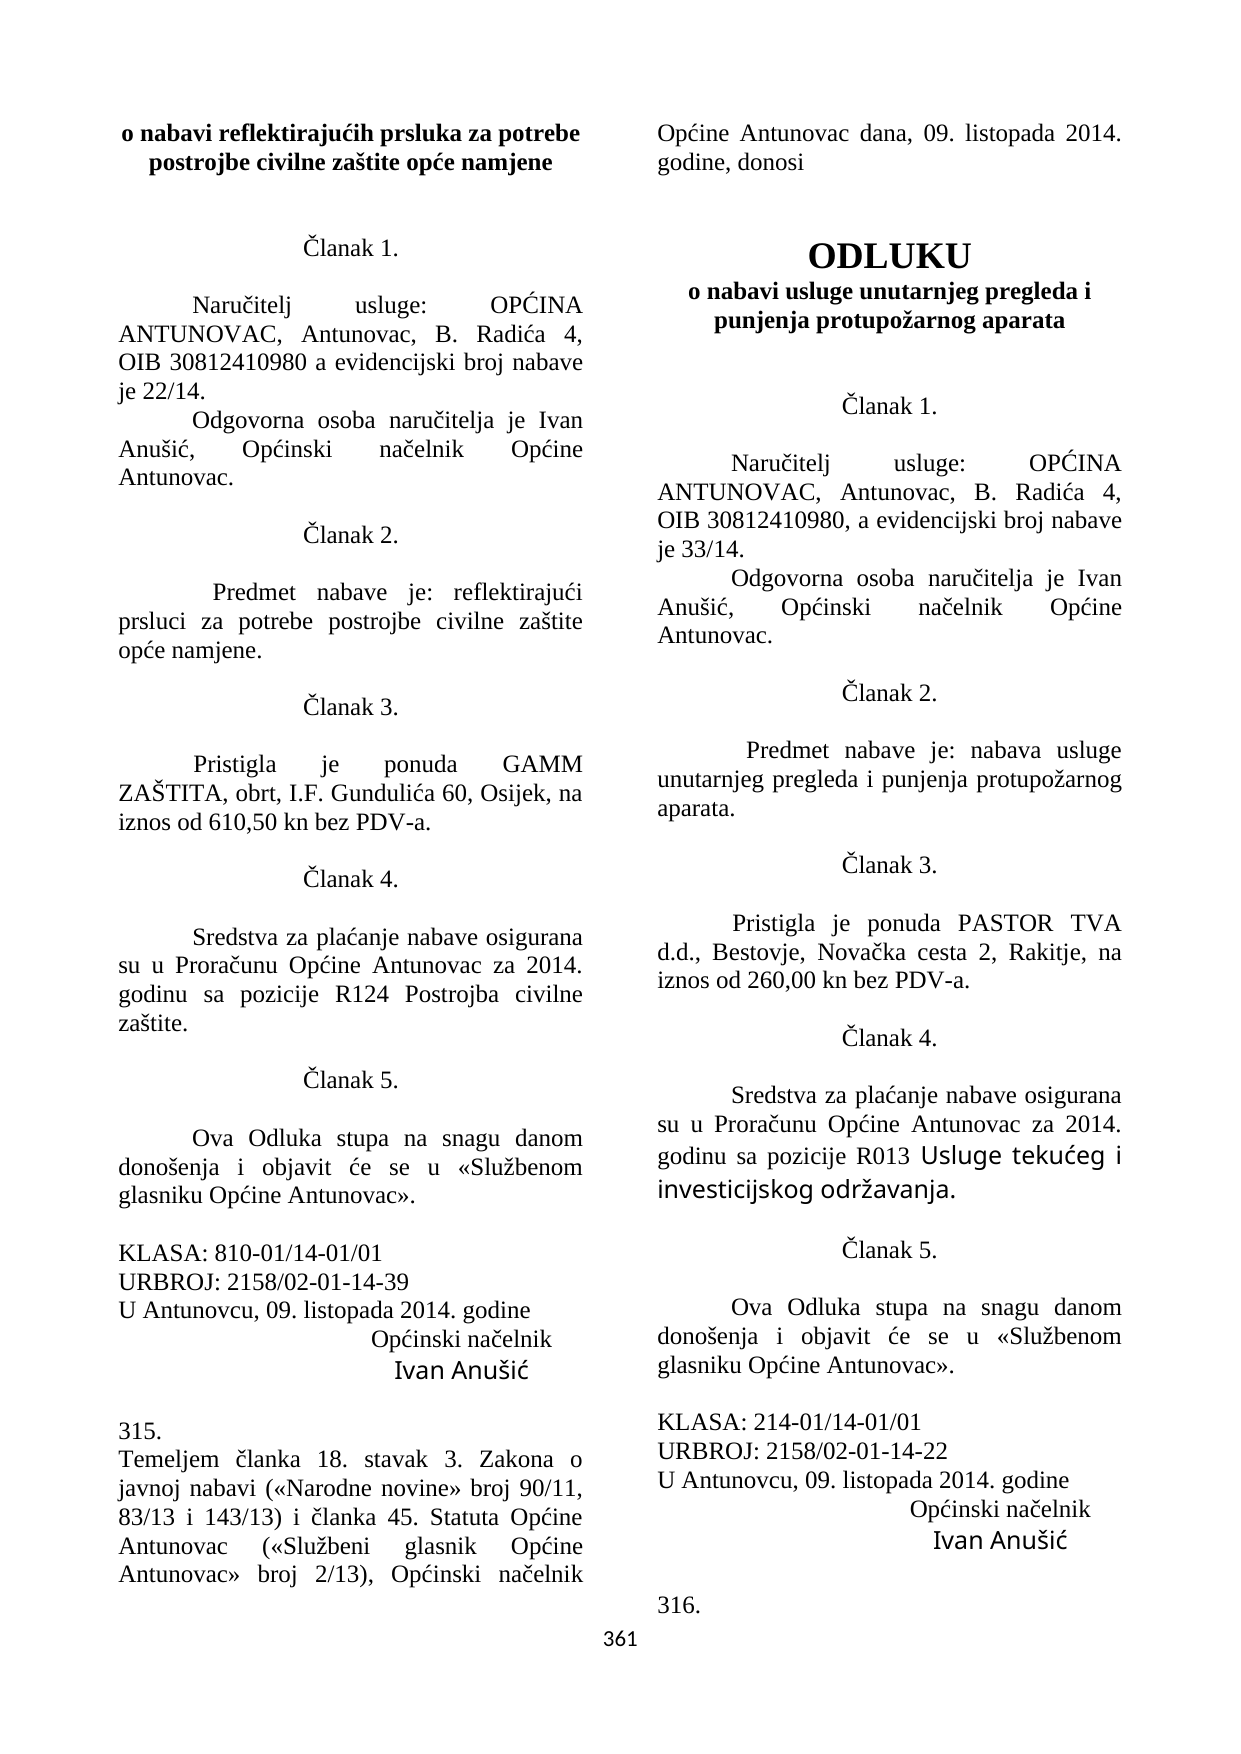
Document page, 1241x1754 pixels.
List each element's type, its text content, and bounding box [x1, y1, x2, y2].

text Članak 1. [118, 233, 583, 262]
text o nabavi reflektirajućih prsluka za potrebe postrojbe civilne zaštite opće namjene [118, 118, 583, 176]
text Članak 2. [657, 678, 1122, 707]
text Članak 4. [118, 864, 583, 893]
text URBROJ: 2158/02-01-14-22 [657, 1436, 1122, 1465]
text Članak 5. [657, 1235, 1122, 1264]
text Predmet nabave je: reflektirajući prsluci za potrebe postrojbe civilne zaštite opće namjene. [118, 577, 583, 664]
text Ivan Anušić [339, 1353, 583, 1387]
text Ova Odluka stupa na snagu danom donošenja i objavit će se u «Službenom glasniku Općine Antunovac». [118, 1123, 583, 1209]
text Odgovorna osoba naručitelja je Ivan Anušić, Općinski načelnik Općine Antunovac. [657, 563, 1122, 649]
text Pristigla je ponuda PASTOR TVA d.d., Bestovje, Novačka cesta 2, Rakitje, na iznos od 260,00 kn bez PDV-a. [657, 908, 1122, 994]
text KLASA: 214-01/14-01/01 [657, 1407, 1122, 1436]
text Naručitelj usluge: OPĆINA ANTUNOVAC, Antunovac, B. Radića 4, OIB 30812410980, a evidencijski broj nabave je 33/14. [657, 448, 1122, 563]
text Ova Odluka stupa na snagu danom donošenja i objavit će se u «Službenom glasniku Općine Antunovac». [657, 1292, 1122, 1379]
text Općinski načelnik [878, 1494, 1122, 1522]
text Članak 1. [657, 391, 1122, 420]
text KLASA: 810-01/14-01/01 [118, 1238, 583, 1267]
text o nabavi usluge unutarnjeg pregleda i punjenja protupožarnog aparata [657, 276, 1122, 334]
text U Antunovcu, 09. listopada 2014. godine [118, 1295, 583, 1324]
text Predmet nabave je: nabava usluge unutarnjeg pregleda i punjenja protupožarnog aparata. [657, 736, 1122, 822]
text Naručitelj usluge: OPĆINA ANTUNOVAC, Antunovac, B. Radića 4, OIB 30812410980 a evidencijski broj nabave je 22/14. [118, 290, 583, 405]
text 315. [118, 1416, 583, 1444]
text Temeljem članka 18. stavak 3. Zakona o javnoj nabavi («Narodne novine» broj 90/11, 83/13 i 143/13) i članka 45. Statuta Općine Antunovac («Službeni glasnik Općine Antunovac» broj 2/13), Općinski načelnik Općine Antunovac dana, 09. listopada 2014. godine, donosi [118, 1444, 583, 1588]
text Temeljem članka 18. stavak 3. Zakona o javnoj nabavi («Narodne novine» broj 90/11, 83/13 i 143/13) i članka 45. Statuta Općine Antunovac («Službeni glasnik Općine Antunovac» broj 2/13), Općinski načelnik Općine Antunovac dana, 09. listopada 2014. godine, donosi [657, 118, 1122, 176]
text Ivan Anušić [878, 1522, 1122, 1556]
text Odgovorna osoba naručitelja je Ivan Anušić, Općinski načelnik Općine Antunovac. [118, 405, 583, 491]
text U Antunovcu, 09. listopada 2014. godine [657, 1465, 1122, 1494]
text Članak 5. [118, 1065, 583, 1094]
text Općinski načelnik [339, 1324, 583, 1353]
text Članak 3. [118, 692, 583, 720]
text Članak 2. [118, 520, 583, 549]
text 316. [657, 1591, 1122, 1619]
text URBROJ: 2158/02-01-14-39 [118, 1267, 583, 1295]
text Članak 4. [657, 1023, 1122, 1052]
text Sredstva za plaćanje nabave osigurana su u Proračunu Općine Antunovac za 2014. godinu sa pozicije R124 Postrojba civilne zaštite. [118, 922, 583, 1037]
text Sredstva za plaćanje nabave osigurana su u Proračunu Općine Antunovac za 2014. godinu sa pozicije R013 Usluge tekućeg i investicijskog održavanja. [657, 1081, 1122, 1206]
text Pristigla je ponuda GAMM ZAŠTITA, obrt, I.F. Gundulića 60, Osijek, na iznos od 610,50 kn bez PDV-a. [118, 749, 583, 835]
text Članak 3. [657, 851, 1122, 879]
text ODLUKU [657, 233, 1122, 276]
